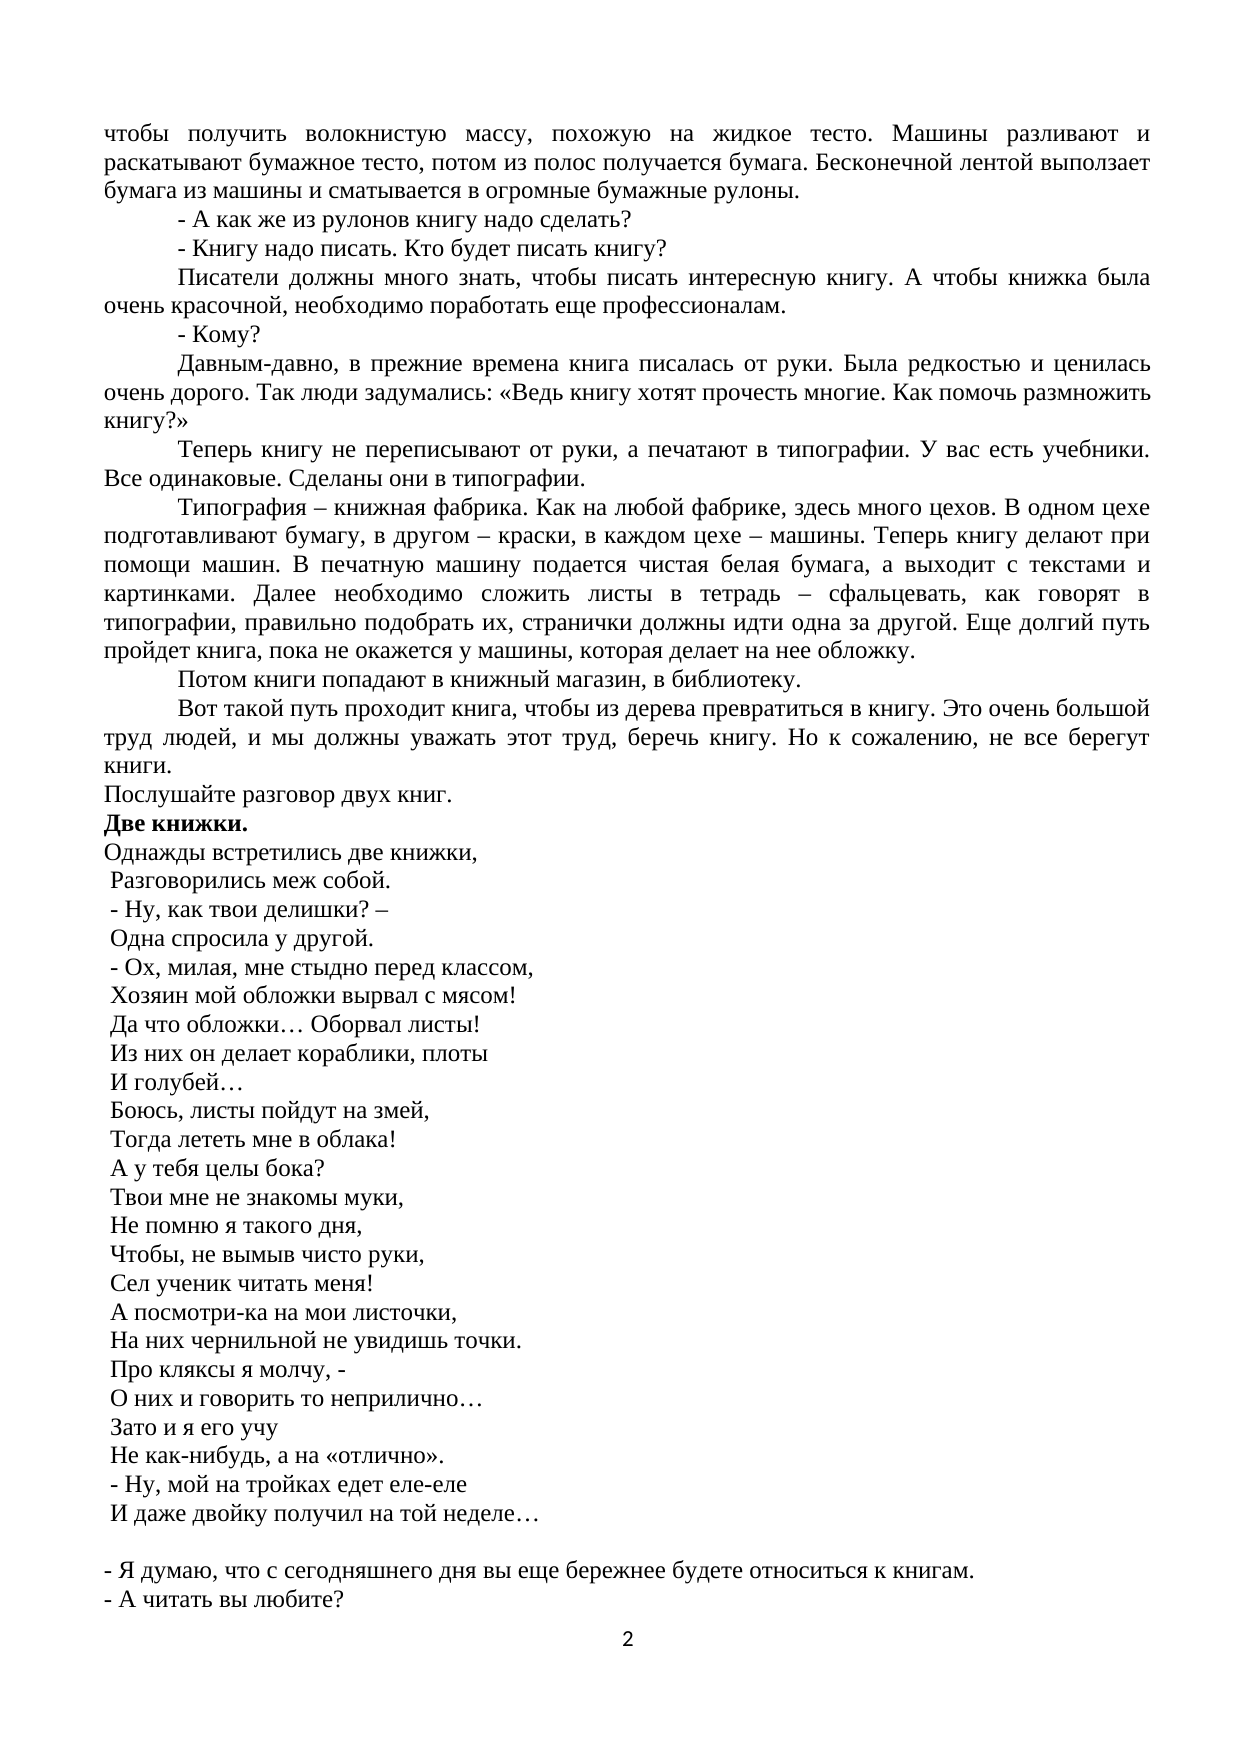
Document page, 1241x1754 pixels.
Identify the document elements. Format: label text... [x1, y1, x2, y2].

text - А читать вы любите? [103, 1584, 1152, 1613]
text - Кому? [103, 319, 1152, 348]
text Типография – книжная фабрика. Как на любой фабрике, здесь много цехов. В одном цехе подготавливают бумагу, в другом – краски, в каждом цехе – машины. Теперь книгу делают при помощи машин. В печатную машину подается чистая белая бумага, а выходит с текстами и картинками. Далее необходимо сложить листы в тетрадь – сфальцевать, как говорят в типографии, правильно подобрать их, странички должны идти одна за другой. Еще долгий путь пройдет книга, пока не окажется у машины, которая делает на нее обложку. [103, 492, 1152, 664]
text Две книжки. [103, 808, 1152, 837]
text Чтобы, не вымыв чисто руки, [103, 1239, 1152, 1268]
text А у тебя целы бока? [103, 1153, 1152, 1182]
text - Ох, милая, мне стыдно перед классом, [103, 952, 1152, 981]
text Однажды встретились две книжки, [103, 837, 1152, 866]
text А посмотри-ка на мои листочки, [103, 1297, 1152, 1326]
text На них чернильной не увидишь точки. [103, 1326, 1152, 1354]
text И голубей… [103, 1067, 1152, 1096]
text - Ну, мой на тройках едет еле-еле [103, 1469, 1152, 1498]
text - Я думаю, что с сегодняшнего дня вы еще бережнее будете относиться к книгам. [103, 1556, 1152, 1584]
text Послушайте разговор двух книг. [103, 779, 1152, 808]
text Вот такой путь проходит книга, чтобы из дерева превратиться в книгу. Это очень большой труд людей, и мы должны уважать этот труд, беречь книгу. Но к сожалению, не все берегут книги. [103, 693, 1152, 779]
text Да что обложки… Оборвал листы! [103, 1009, 1152, 1038]
text О них и говорить то неприлично… [103, 1383, 1152, 1412]
text Давным-давно, в прежние времена книга писалась от руки. Была редкостью и ценилась очень дорого. Так люди задумались: «Ведь книгу хотят прочесть многие. Как помочь размножить книгу?» [103, 348, 1152, 434]
text И даже двойку получил на той неделе… [103, 1498, 1152, 1527]
text - А как же из рулонов книгу надо сделать? [103, 204, 1152, 233]
text Про кляксы я молчу, - [103, 1354, 1152, 1383]
text Боюсь, листы пойдут на змей, [103, 1096, 1152, 1124]
text - Ну, как твои делишки? – [103, 894, 1152, 923]
text Теперь книгу не переписывают от руки, а печатают в типографии. У вас есть учебники. Все одинаковые. Сделаны они в типографии. [103, 434, 1152, 492]
text Не как-нибудь, а на «отлично». [103, 1441, 1152, 1469]
text Одна спросила у другой. [103, 923, 1152, 952]
text Зато и я его учу [103, 1412, 1152, 1441]
text Хозяин мой обложки вырвал с мясом! [103, 981, 1152, 1009]
text Разговорились меж собой. [103, 866, 1152, 894]
text Не помню я такого дня, [103, 1211, 1152, 1239]
text - Книгу надо писать. Кто будет писать книгу? [103, 233, 1152, 262]
text Тогда лететь мне в облака! [103, 1124, 1152, 1153]
text Из них он делает кораблики, плоты [103, 1038, 1152, 1067]
text Потом книги попадают в книжный магазин, в библиотеку. [103, 664, 1152, 693]
text Сел ученик читать меня! [103, 1268, 1152, 1297]
text Твои мне не знакомы муки, [103, 1182, 1152, 1211]
text Писатели должны много знать, чтобы писать интересную книгу. А чтобы книжка была очень красочной, необходимо поработать еще профессионалам. [103, 262, 1152, 319]
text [103, 118, 1152, 204]
